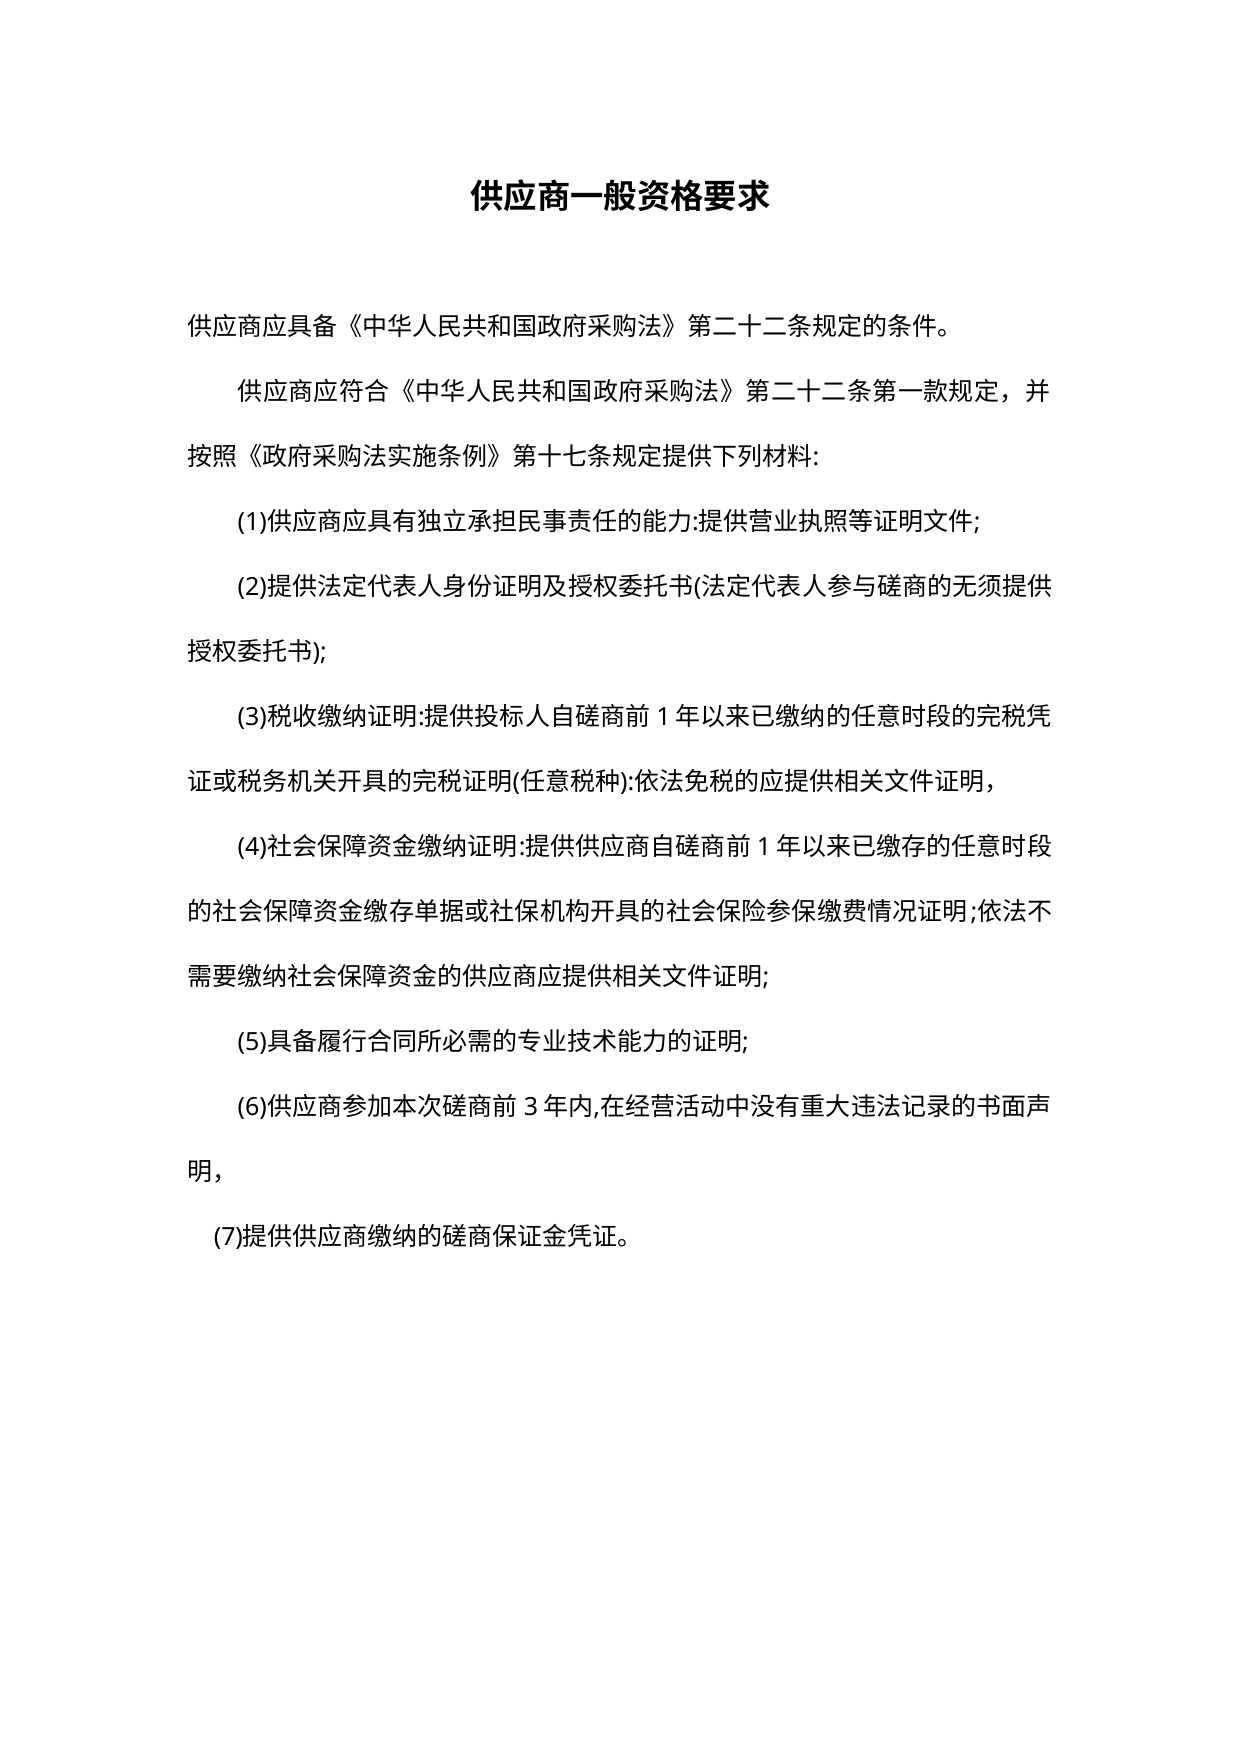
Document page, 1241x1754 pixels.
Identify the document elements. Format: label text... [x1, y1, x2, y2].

list (6)供应商参加本次磋商前3年内,在经营活动中没有重大违法记录的书面声明， (7)提供供应商缴纳的磋商保证金凭证。 [187, 1072, 1053, 1267]
list (3)税收缴纳证明:提供投标人自磋商前1年以来已缴纳的任意时段的完税凭证或税务机关开具的完税证明(任意税种):依法免税的应提供相关文件证明， [187, 682, 1053, 812]
list (1)供应商应具有独立承担民事责任的能力:提供营业执照等证明文件; [187, 487, 1053, 552]
list (5)具备履行合同所必需的专业技术能力的证明; [187, 1007, 1053, 1072]
list (2)提供法定代表人身份证明及授权委托书(法定代表人参与磋商的无须提供授权委托书); [187, 552, 1053, 682]
list (4)社会保障资金缴纳证明:提供供应商自磋商前1年以来已缴存的任意时段的社会保障资金缴存单据或社保机构开具的社会保险参保缴费情况证明;依法不需要缴纳社会保障资金的供应商应提供相关文件证明; [187, 812, 1053, 1007]
list 供应商应符合《中华人民共和国政府采购法》第二十二条第一款规定，并按照《政府采购法实施条例》第十七条规定提供下列材料: [187, 357, 1053, 487]
list 供应商一般资格要求 [187, 162, 1053, 227]
list 供应商应具备《中华人民共和国政府采购法》第二十二条规定的条件。 [187, 292, 1053, 357]
